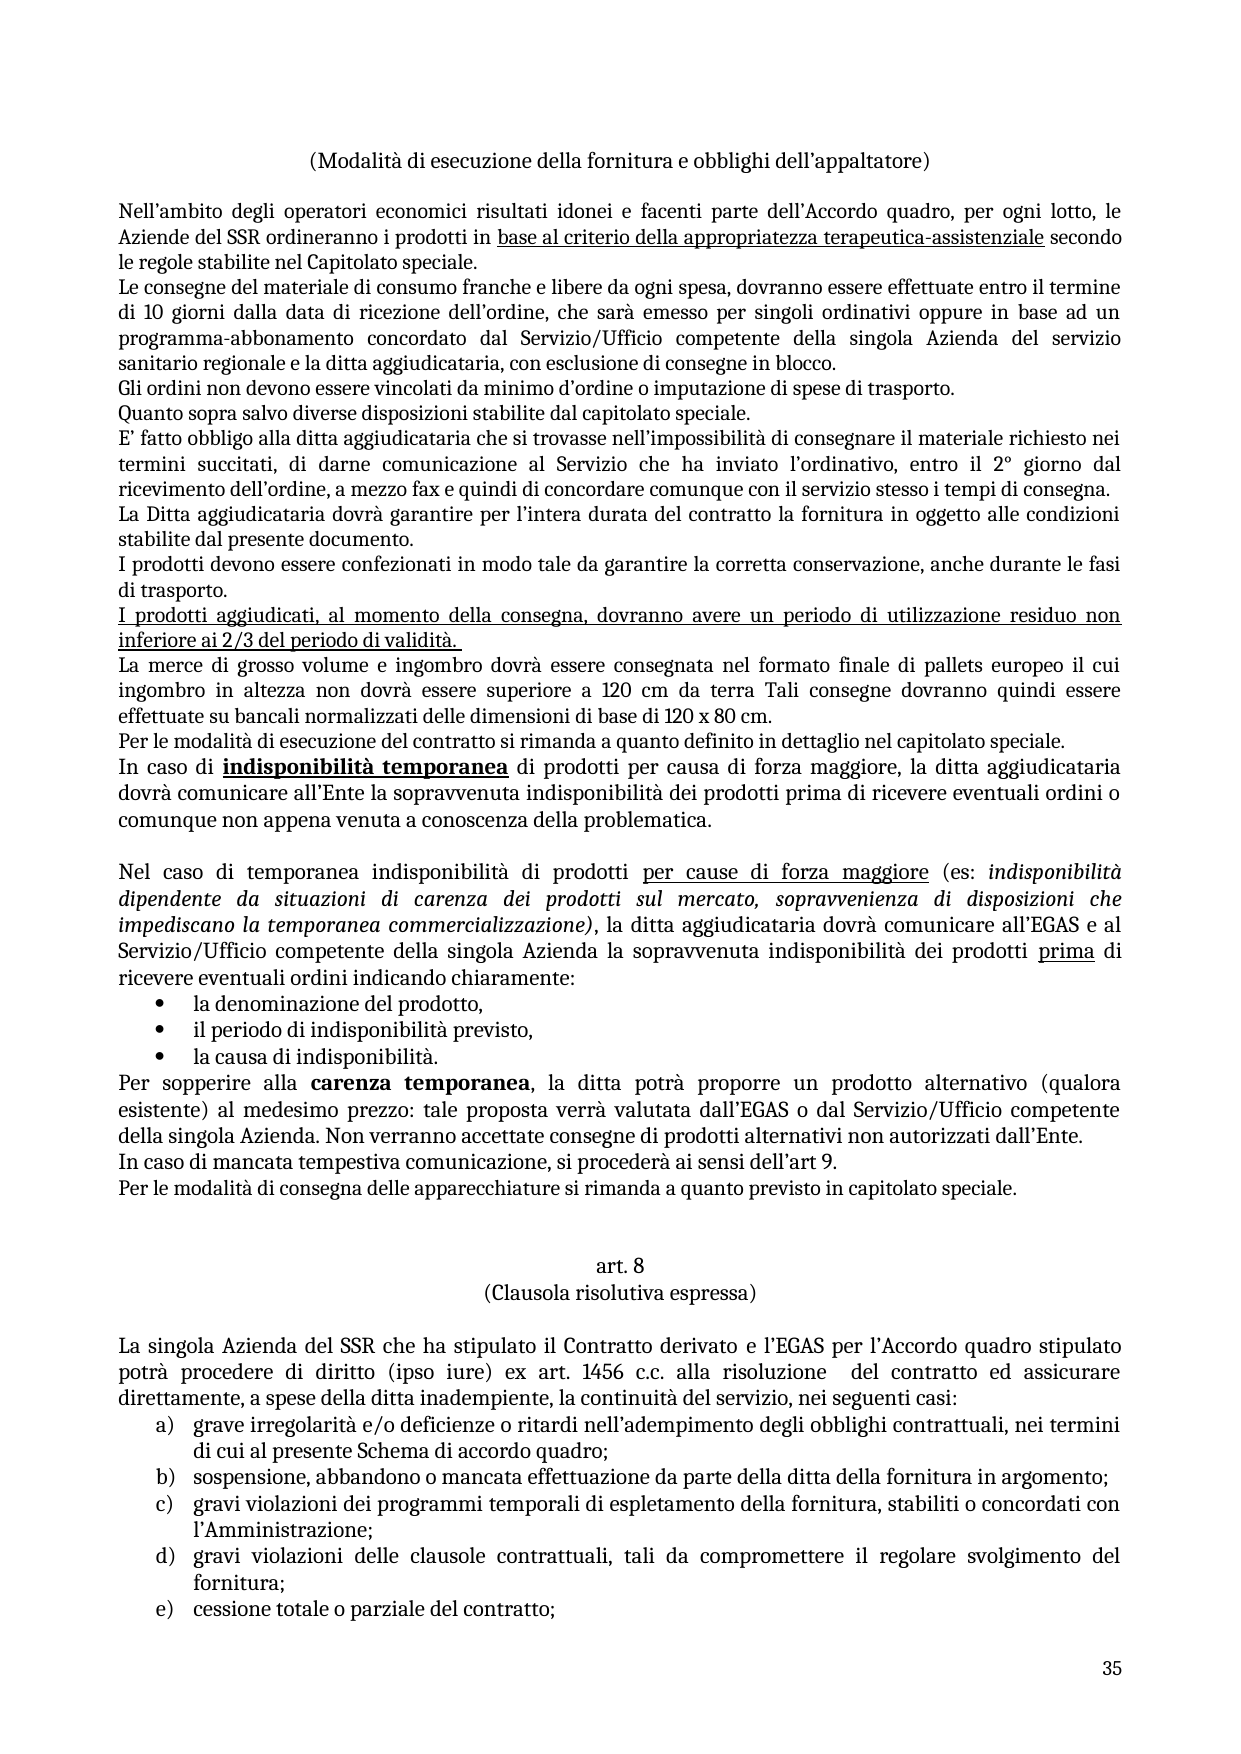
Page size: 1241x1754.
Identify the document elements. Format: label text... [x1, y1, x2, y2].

text La Ditta aggiudicataria dovrà garantire per l’intera durata del contratto la fornitura in oggetto alle condizioni stabilite dal presente documento. [118, 502, 1122, 552]
text I prodotti devono essere confezionati in modo tale da garantire la corretta conservazione, anche durante le fasi di trasporto. [118, 552, 1122, 602]
list la causa di indisponibilità. [156, 1044, 1122, 1070]
text Quanto sopra salvo diverse disposizioni stabilite dal capitolato speciale. [118, 401, 1122, 426]
list sospensione, abbandono o mancata effettuazione da parte della ditta della fornitura in argomento; [156, 1464, 1122, 1491]
text Per le modalità di consegna delle apparecchiature si rimanda a quanto previsto in capitolato speciale. [118, 1175, 1122, 1201]
list gravi violazioni dei programmi temporali di espletamento della fornitura, stabiliti o concordati con l’Amministrazione; [156, 1491, 1122, 1543]
text (Clausola risolutiva espressa) [118, 1280, 1122, 1306]
list cessione totale o parziale del contratto; [156, 1596, 1122, 1622]
list grave irregolarità e/o deficienze o ritardi nell’adempimento degli obblighi contrattuali, nei termini di cui al presente Schema di accordo quadro; [156, 1411, 1122, 1464]
list la denominazione del prodotto, [156, 991, 1122, 1017]
text Per le modalità di esecuzione del contratto si rimanda a quanto definito in dettaglio nel capitolato speciale. [118, 728, 1122, 754]
text E’ fatto obbligo alla ditta aggiudicataria che si trovasse nell’impossibilità di consegnare il materiale richiesto nei termini succitati, di darne comunicazione al Servizio che ha inviato l’ordinativo, entro il 2° giorno dal ricevimento dell’ordine, a mezzo fax e quindi di concordare comunque con il servizio stesso i tempi di consegna. [118, 426, 1122, 502]
list il periodo di indisponibilità previsto, [156, 1017, 1122, 1044]
list gravi violazioni delle clausole contrattuali, tali da compromettere il regolare svolgimento del fornitura; [156, 1543, 1122, 1596]
text In caso di indisponibilità temporanea di prodotti per causa di forza maggiore, la ditta aggiudicataria dovrà comunicare all’Ente la sopravvenuta indisponibilità dei prodotti prima di ricevere eventuali ordini o comunque non appena venuta a conoscenza della problematica. [118, 754, 1122, 833]
text Le consegne del materiale di consumo franche e libere da ogni spesa, dovranno essere effettuate entro il termine di 10 giorni dalla data di ricezione dell’ordine, che sarà emesso per singoli ordinativi oppure in base ad un programma-abbonamento concordato dal Servizio/Ufficio competente della singola Azienda del servizio sanitario regionale e la ditta aggiudicataria, con esclusione di consegne in blocco. [118, 275, 1122, 376]
text (Modalità di esecuzione della fornitura e obblighi dell’appaltatore) [118, 148, 1122, 174]
text I prodotti aggiudicati, al momento della consegna, dovranno avere un periodo di utilizzazione residuo non inferiore ai 2/3 del periodo di validità. [118, 625, 1122, 653]
text La merce di grosso volume e ingombro dovrà essere consegnata nel formato finale di pallets europeo il cui ingombro in altezza non dovrà essere superiore a da terra Tali consegne dovranno quindi essere effettuate su bancali normalizzati delle dimensioni di base di 120 x . [118, 653, 1122, 728]
text La singola Azienda del SSR che ha stipulato il Contratto derivato e l’EGAS per l’Accordo quadro stipulato potrà procedere di diritto (ipso iure) ex art. 1456 c.c. alla risoluzione del contratto ed assicurare direttamente, a spese della ditta inadempiente, la continuità del servizio, nei seguenti casi: [118, 1332, 1122, 1411]
text In caso di mancata tempestiva comunicazione, si procederà ai sensi dell’art 9. [118, 1149, 1122, 1175]
text art. 8 [118, 1253, 1122, 1280]
text I prodotti aggiudicati, al momento della consegna, dovranno avere un periodo di utilizzazione residuo non inferiore ai 2/3 del periodo di validità. [118, 602, 1122, 624]
text Nell’ambito degli operatori economici risultati idonei e facenti parte dell’Accordo quadro, per ogni lotto, le Aziende del SSR ordineranno i prodotti in base al criterio della appropriatezza terapeutica-assistenziale secondo le regole stabilite nel Capitolato speciale. [118, 199, 1122, 275]
text Per sopperire alla carenza temporanea, la ditta potrà proporre un prodotto alternativo (qualora esistente) al medesimo prezzo: tale proposta verrà valutata dall’EGAS o dal Servizio/Ufficio competente della singola Azienda. Non verranno accettate consegne di prodotti alternativi non autorizzati dall’Ente. [118, 1070, 1122, 1149]
text Nel caso di temporanea indisponibilità di prodotti per cause di forza maggiore (es: indisponibilità dipendente da situazioni di carenza dei prodotti sul mercato, sopravvenienza di disposizioni che impediscano la temporanea commercializzazione), la ditta aggiudicataria dovrà comunicare all’EGAS e al Servizio/Ufficio competente della singola Azienda la sopravvenuta indisponibilità dei prodotti prima di ricevere eventuali ordini indicando chiaramente: [118, 859, 1122, 991]
text Gli ordini non devono essere vincolati da minimo d’ordine o imputazione di spese di trasporto. [118, 376, 1122, 401]
